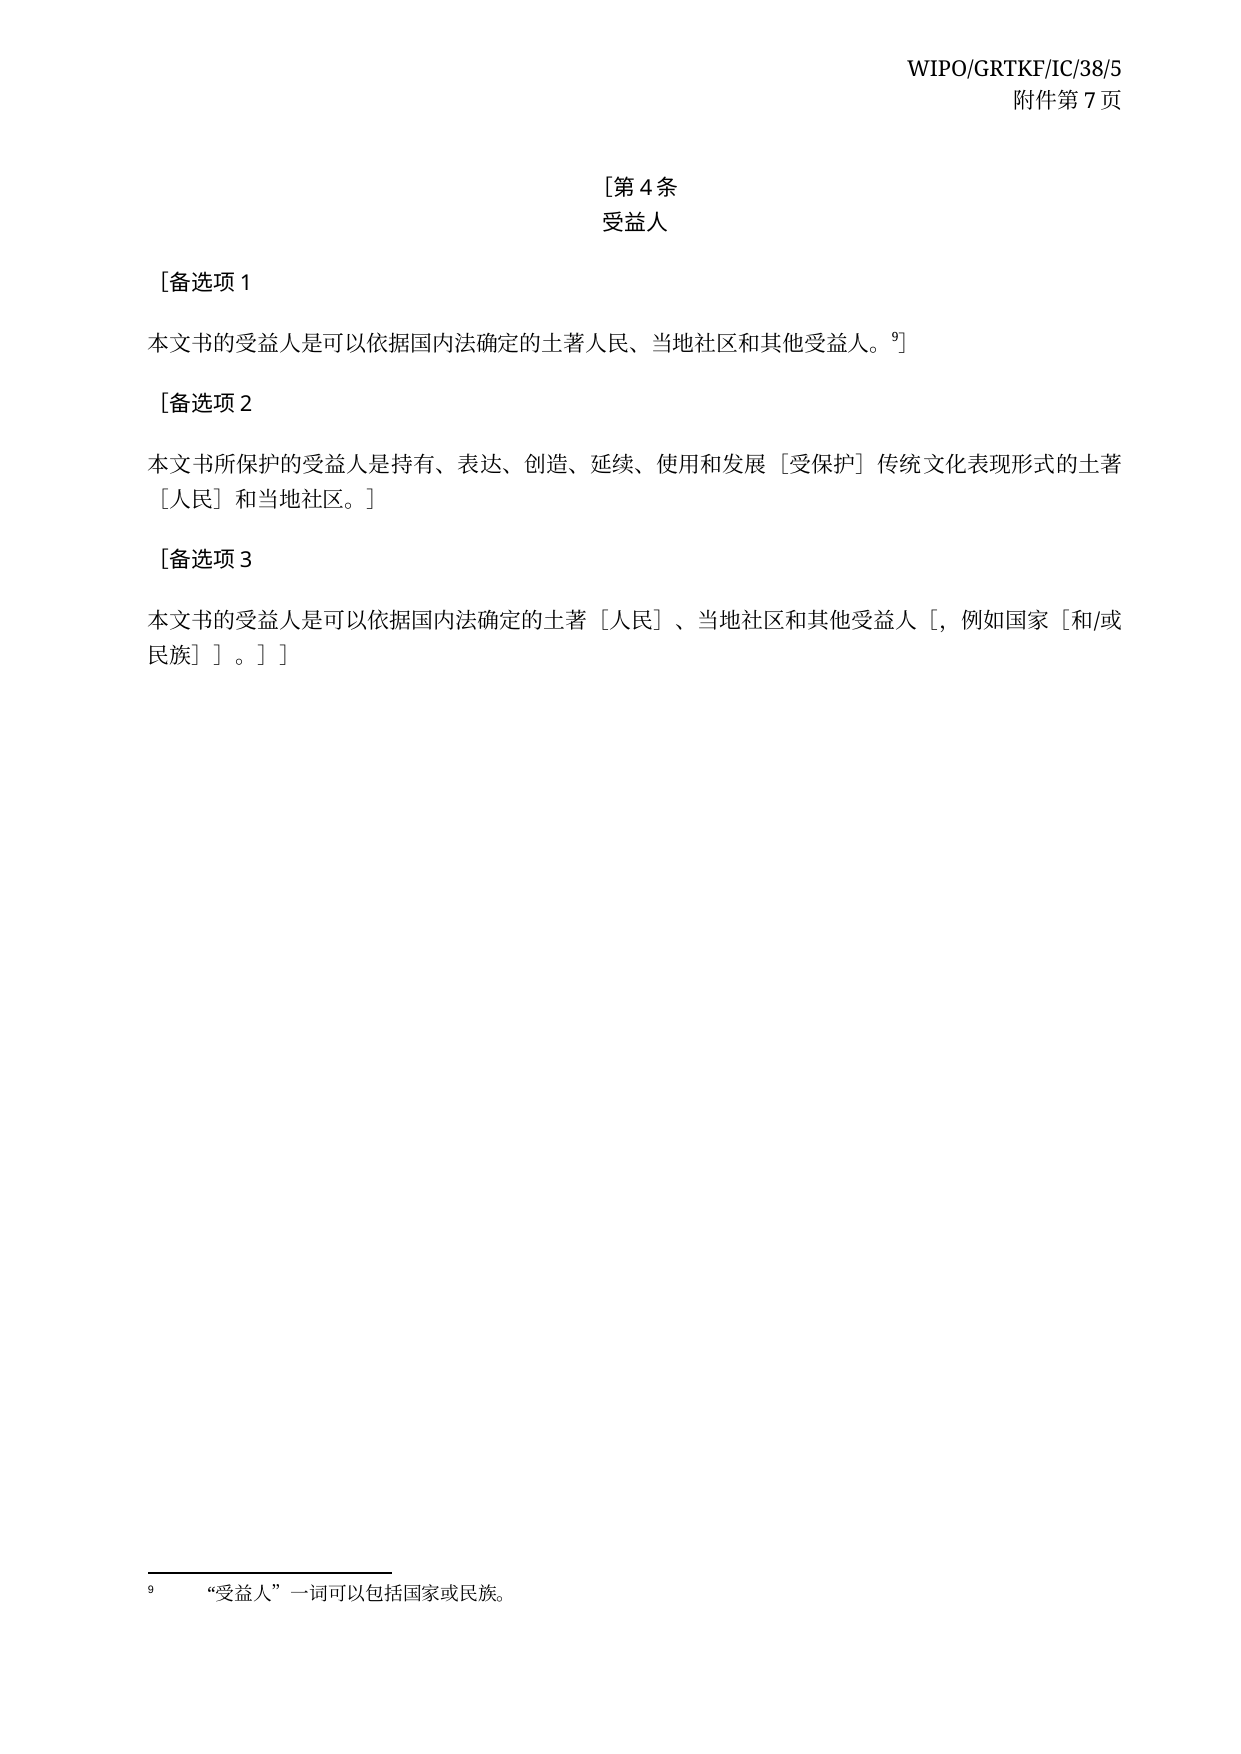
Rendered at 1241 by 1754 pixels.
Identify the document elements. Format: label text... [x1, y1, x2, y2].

text 本文书的受益人是可以依据国内法确定的土著人民、当地社区和其他受益人。］ [148, 322, 1122, 357]
text ［第4条 受益人 [148, 166, 1122, 237]
text ［备选项2 [148, 382, 1122, 418]
text 本文书所保护的受益人是持有、表达、创造、延续、使用和发展［受保护］传统文化表现形式的土著［人民］和当地社区。］ [148, 443, 1122, 514]
text 本文书的受益人是可以依据国内法确定的土著［人民］、当地社区和其他受益人［，例如国家［和/或民族］］。］］ [148, 599, 1122, 670]
text ［备选项3 [148, 539, 1122, 574]
text ［备选项1 [148, 262, 1122, 297]
